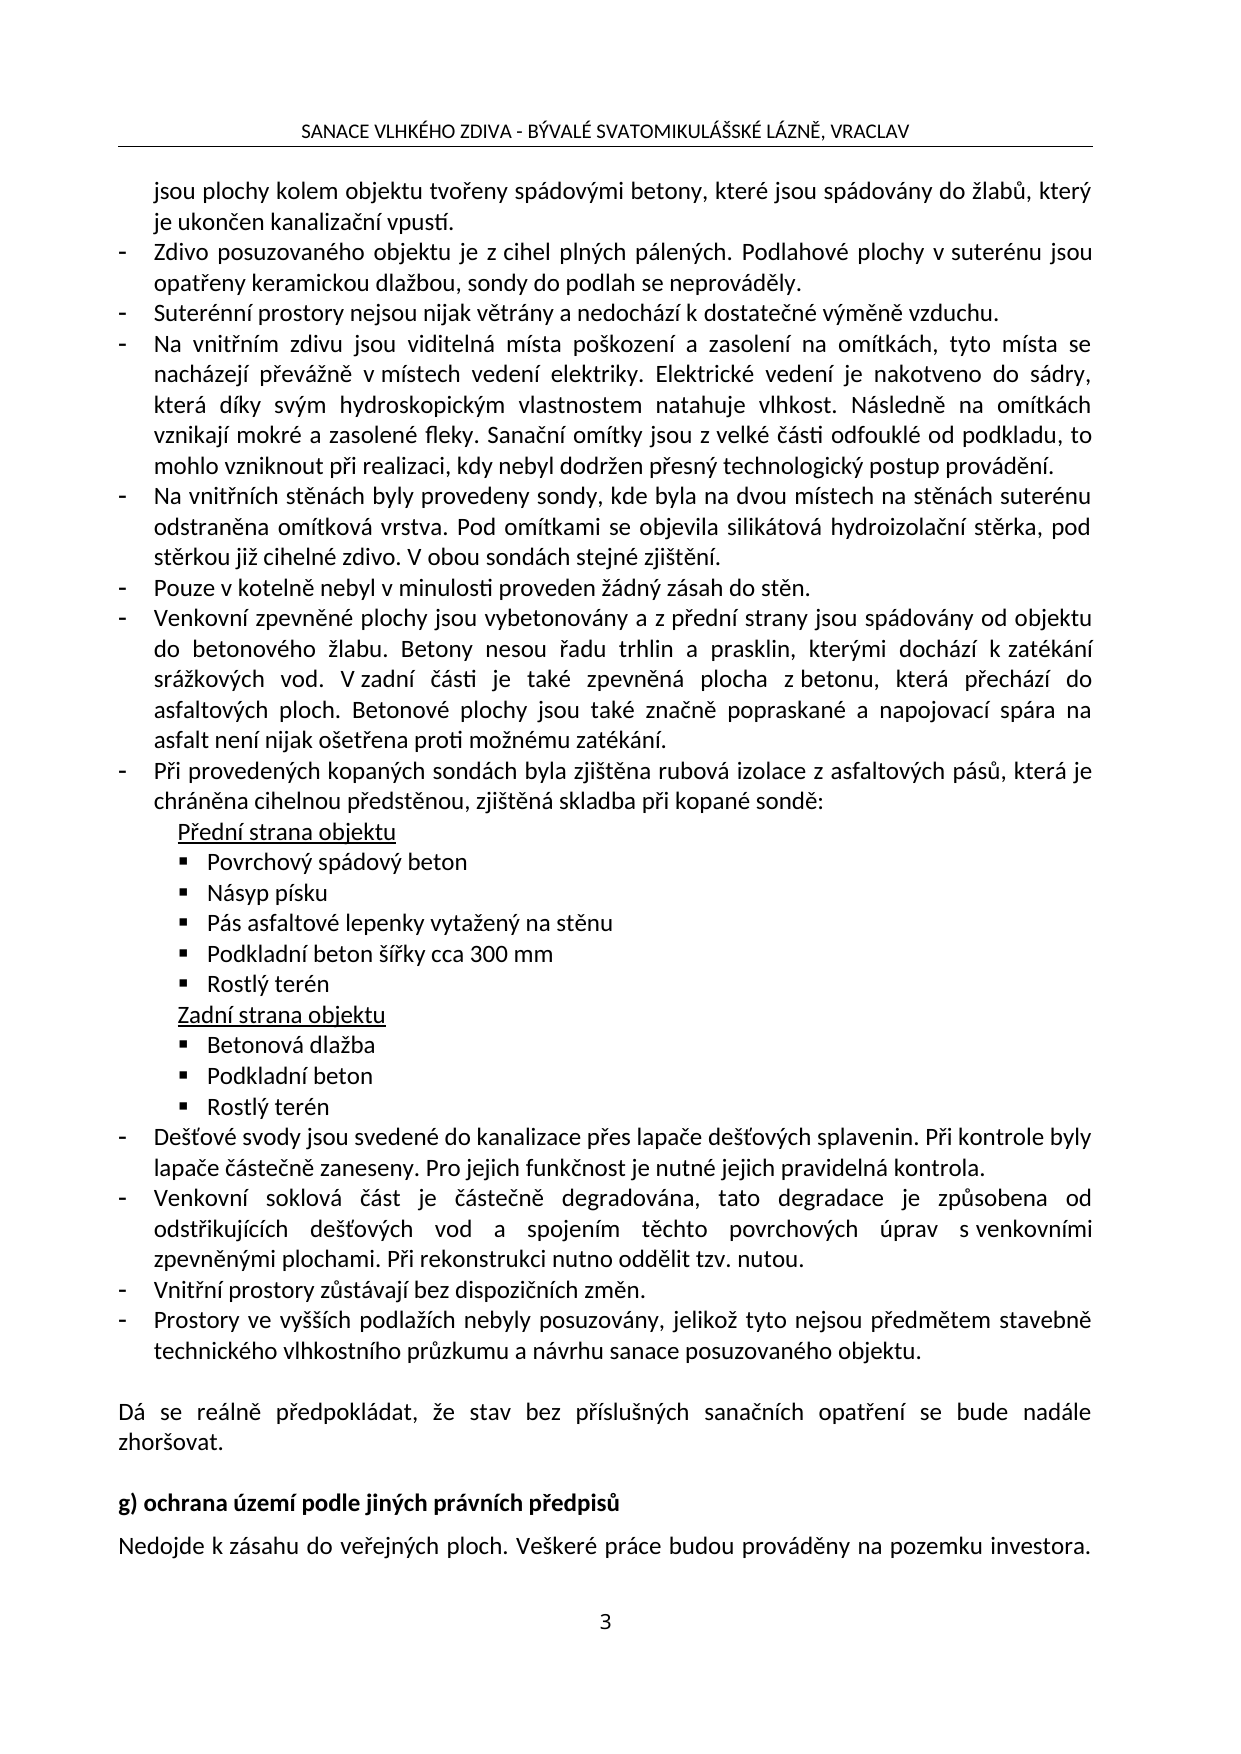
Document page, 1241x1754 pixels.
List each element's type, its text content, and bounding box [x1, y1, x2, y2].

list Podkladní beton [177, 1060, 1093, 1091]
list Pás asfaltové lepenky vytažený na stěnu [177, 908, 1093, 938]
list Betonová dlažba [177, 1030, 1093, 1060]
list Dešťové svody jsou svedené do kanalizace přes lapače dešťových splavenin. Při kontrole byly lapače částečně zaneseny. Pro jejich funkčnost je nutné jejich pravidelná kontrola. [118, 1121, 1093, 1182]
list Venkovní soklová část je částečně degradována, tato degradace je způsobena od odstřikujících dešťových vod a spojením těchto povrchových úprav s venkovními zpevněnými plochami. Při rekonstrukci nutno oddělit tzv. nutou. [118, 1182, 1093, 1274]
list Povrchový spádový beton [177, 847, 1093, 877]
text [118, 1531, 1093, 1561]
list Suterénní prostory nejsou nijak větrány a nedochází k dostatečné výměně vzduchu. [118, 297, 1093, 328]
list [118, 175, 1093, 236]
list Vnitřní prostory zůstávají bez dispozičních změn. [118, 1274, 1093, 1304]
list Prostory ve vyšších podlažích nebyly posuzovány, jelikož tyto nejsou předmětem stavebně technického vlhkostního průzkumu a návrhu sanace posuzovaného objektu. [118, 1304, 1093, 1365]
text Přední strana objektu [118, 816, 1093, 847]
list Zadní strana objektu [177, 999, 1093, 1030]
list Na vnitřním zdivu jsou viditelná místa poškození a zasolení na omítkách, tyto místa se nacházejí převážně v místech vedení elektriky. Elektrické vedení je nakotveno do sádry, která díky svým hydroskopickým vlastnostem natahuje vlhkost. Následně na omítkách vznikají mokré a zasolené fleky. Sanační omítky jsou z velké části odfouklé od podkladu, to mohlo vzniknout při realizaci, kdy nebyl dodržen přesný technologický postup provádění. [118, 328, 1093, 480]
list Pouze v kotelně nebyl v minulosti proveden žádný zásah do stěn. [118, 572, 1093, 602]
list Rostlý terén [177, 969, 1093, 999]
list Při provedených kopaných sondách byla zjištěna rubová izolace z asfaltových pásů, která je chráněna cihelnou předstěnou, zjištěná skladba při kopané sondě: [118, 755, 1093, 816]
text g) ochrana území podle jiných právních předpisů [118, 1487, 1093, 1518]
list Násyp písku [177, 877, 1093, 908]
list Podkladní beton šířky cca 300 mm [177, 938, 1093, 969]
text Dá se reálně předpokládat, že stav bez příslušných sanačních opatření se bude nadále zhoršovat. [118, 1396, 1093, 1457]
list Rostlý terén [177, 1091, 1093, 1121]
list Venkovní zpevněné plochy jsou vybetonovány a z přední strany jsou spádovány od objektu do betonového žlabu. Betony nesou řadu trhlin a prasklin, kterými dochází k zatékání srážkových vod. V zadní části je také zpevněná plocha z betonu, která přechází do asfaltových ploch. Betonové plochy jsou také značně popraskané a napojovací spára na asfalt není nijak ošetřena proti možnému zatékání. [118, 602, 1093, 755]
list Zdivo posuzovaného objektu je z cihel plných pálených. Podlahové plochy v suterénu jsou opatřeny keramickou dlažbou, sondy do podlah se neprováděly. [118, 236, 1093, 297]
list Na vnitřních stěnách byly provedeny sondy, kde byla na dvou místech na stěnách suterénu odstraněna omítková vrstva. Pod omítkami se objevila silikátová hydroizolační stěrka, pod stěrkou již cihelné zdivo. V obou sondách stejné zjištění. [118, 480, 1093, 572]
